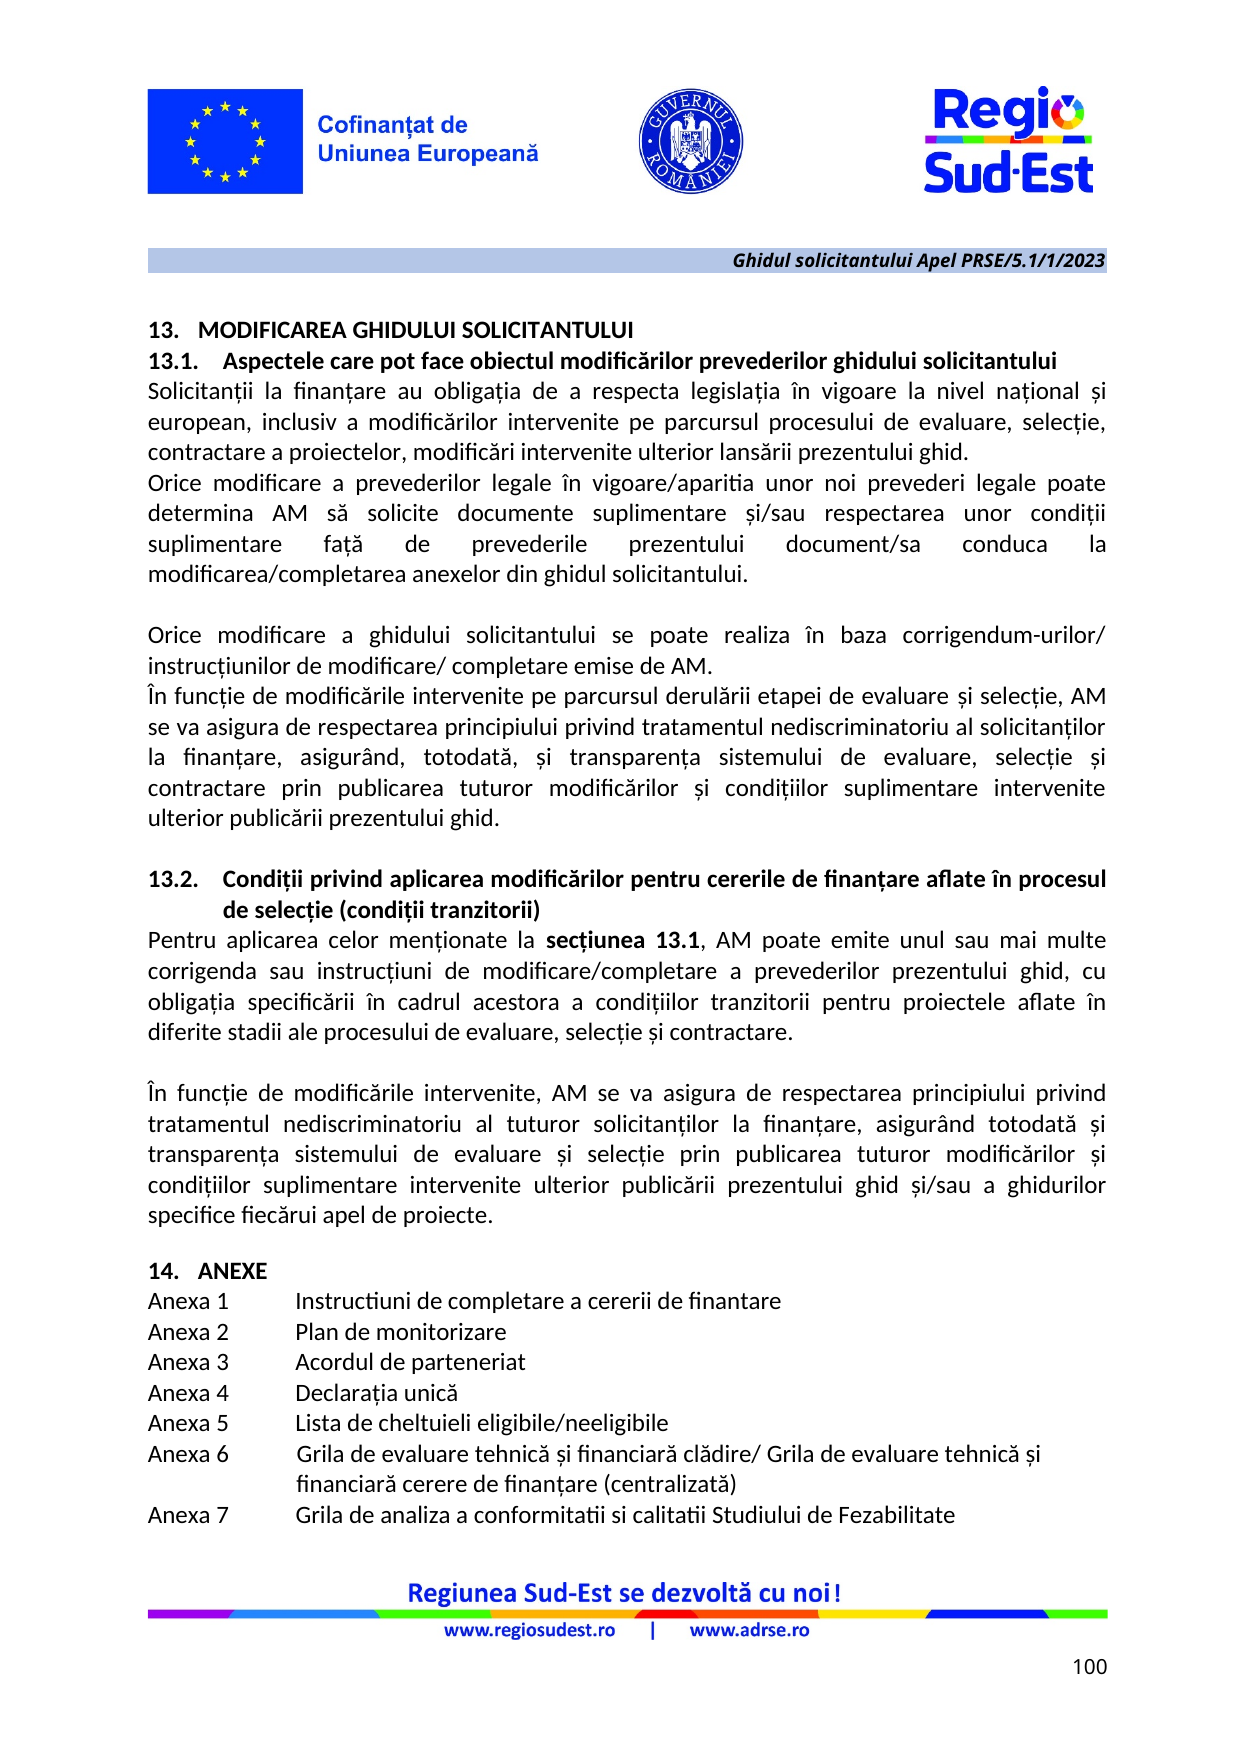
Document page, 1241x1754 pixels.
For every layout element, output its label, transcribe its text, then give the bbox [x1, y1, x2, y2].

text În funcție de modificările intervenite, AM se va asigura de respectarea principiului privind tratamentul nediscriminatoriu al tuturor solicitanților la finanțare, asigurând totodată și transparența sistemului de evaluare și selecție prin publicarea tuturor modificărilor și condițiilor suplimentare intervenite ulterior publicării prezentului ghid și/sau a ghidurilor specifice fiecărui apel de proiecte. [148, 1077, 1107, 1230]
picture [147, 1582, 1108, 1640]
list Anexa 2 Plan de monitorizare [148, 1316, 1107, 1346]
picture [147, 86, 1093, 195]
list Anexa 1 Instructiuni de completare a cererii de finantare [148, 1285, 1107, 1316]
list Anexa 5 Lista de cheltuieli eligibile/neeligibile [148, 1407, 1107, 1438]
subtitle Condiții privind aplicarea modificărilor pentru cererile de finanțare aflate în procesul de selecție (condiții tranzitorii) [148, 864, 1107, 925]
text Orice modificare a prevederilor legale în vigoare/aparitia unor noi prevederi legale poate determina AM să solicite documente suplimentare și/sau respectarea unor condiții suplimentare față de prevederile prezentului document/sa conduca la modificarea/completarea anexelor din ghidul solicitantului. [148, 467, 1107, 589]
text În funcție de modificările intervenite pe parcursul derulării etapei de evaluare şi selecţie, AM se va asigura de respectarea principiului privind tratamentul nediscriminatoriu al solicitanților la finanțare, asigurând, totodată, și transparența sistemului de evaluare, selecție și contractare prin publicarea tuturor modificărilor și condițiilor suplimentare intervenite ulterior publicării prezentului ghid. [148, 681, 1107, 833]
list Anexa 3 Acordul de parteneriat [148, 1346, 1107, 1377]
list Anexa 7 Grila de analiza a conformitatii si calitatii Studiului de Fezabilitate [148, 1499, 1107, 1529]
subtitle MODIFICAREA GHIDULUI SOLICITANTULUI [148, 314, 1107, 345]
subtitle Aspectele care pot face obiectul modificărilor prevederilor ghidului solicitantului [148, 345, 1107, 375]
text Solicitanţii la finanțare au obligația de a respecta legislaţia în vigoare la nivel naţional şi european, inclusiv a modificărilor intervenite pe parcursul procesului de evaluare, selecție, contractare a proiectelor, modificări intervenite ulterior lansării prezentului ghid. [148, 375, 1107, 467]
subtitle ANEXE [148, 1255, 1107, 1285]
list Anexa 6 Grila de evaluare tehnică şi financiară clădire/ Grila de evaluare tehnică și [148, 1438, 1107, 1468]
list Anexa 4 Declaraţia unică [148, 1377, 1107, 1407]
text Orice modificare a ghidului solicitantului se poate realiza în baza corrigendum-urilor/ instrucțiunilor de modificare/ completare emise de AM. [148, 619, 1107, 681]
text Pentru aplicarea celor menționate la secțiunea 13.1, AM poate emite unul sau mai multe corrigenda sau instrucțiuni de modificare/completare a prevederilor prezentului ghid, cu obligația specificării în cadrul acestora a condițiilor tranzitorii pentru proiectele aflate în diferite stadii ale procesului de evaluare, selecție și contractare. [148, 925, 1107, 1047]
list financiară cerere de finanţare (centralizată) [223, 1468, 1107, 1499]
